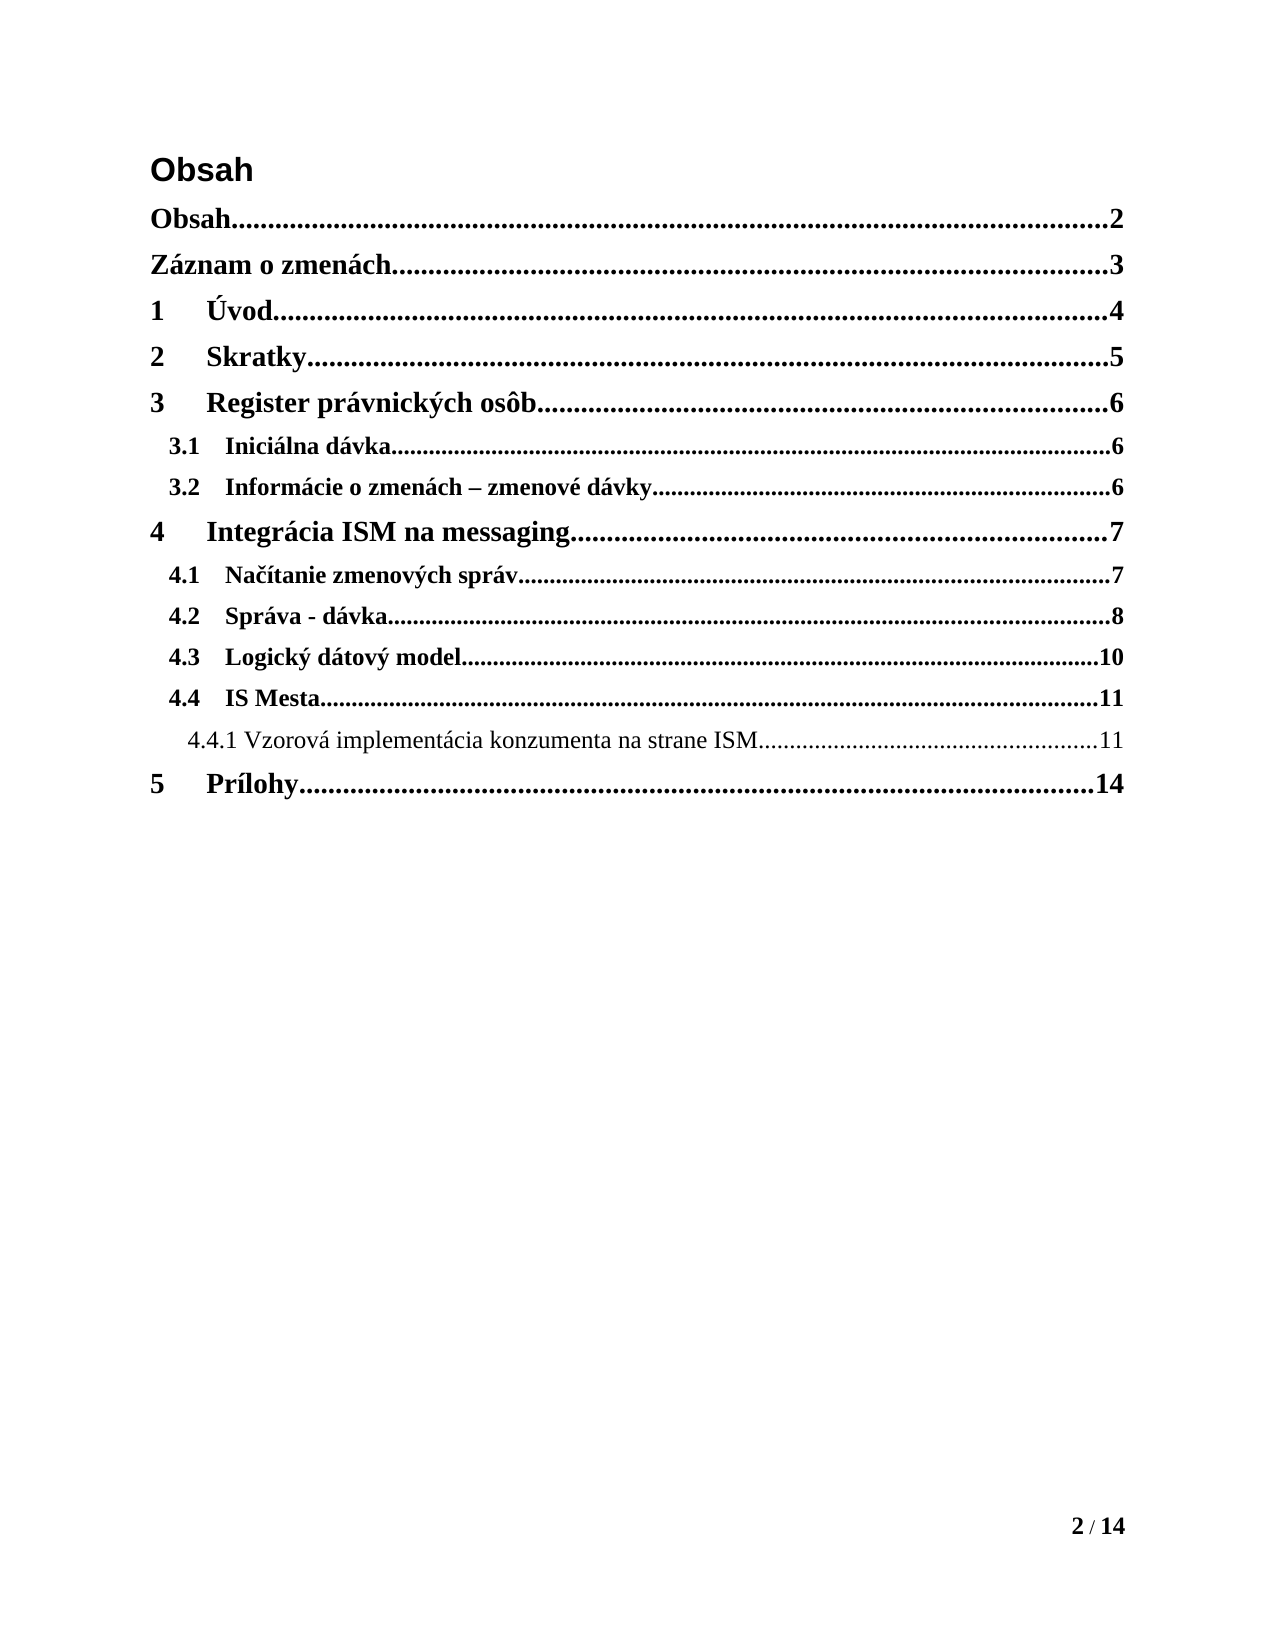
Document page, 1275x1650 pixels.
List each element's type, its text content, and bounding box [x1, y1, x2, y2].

subtitle Obsah [150, 150, 1125, 188]
